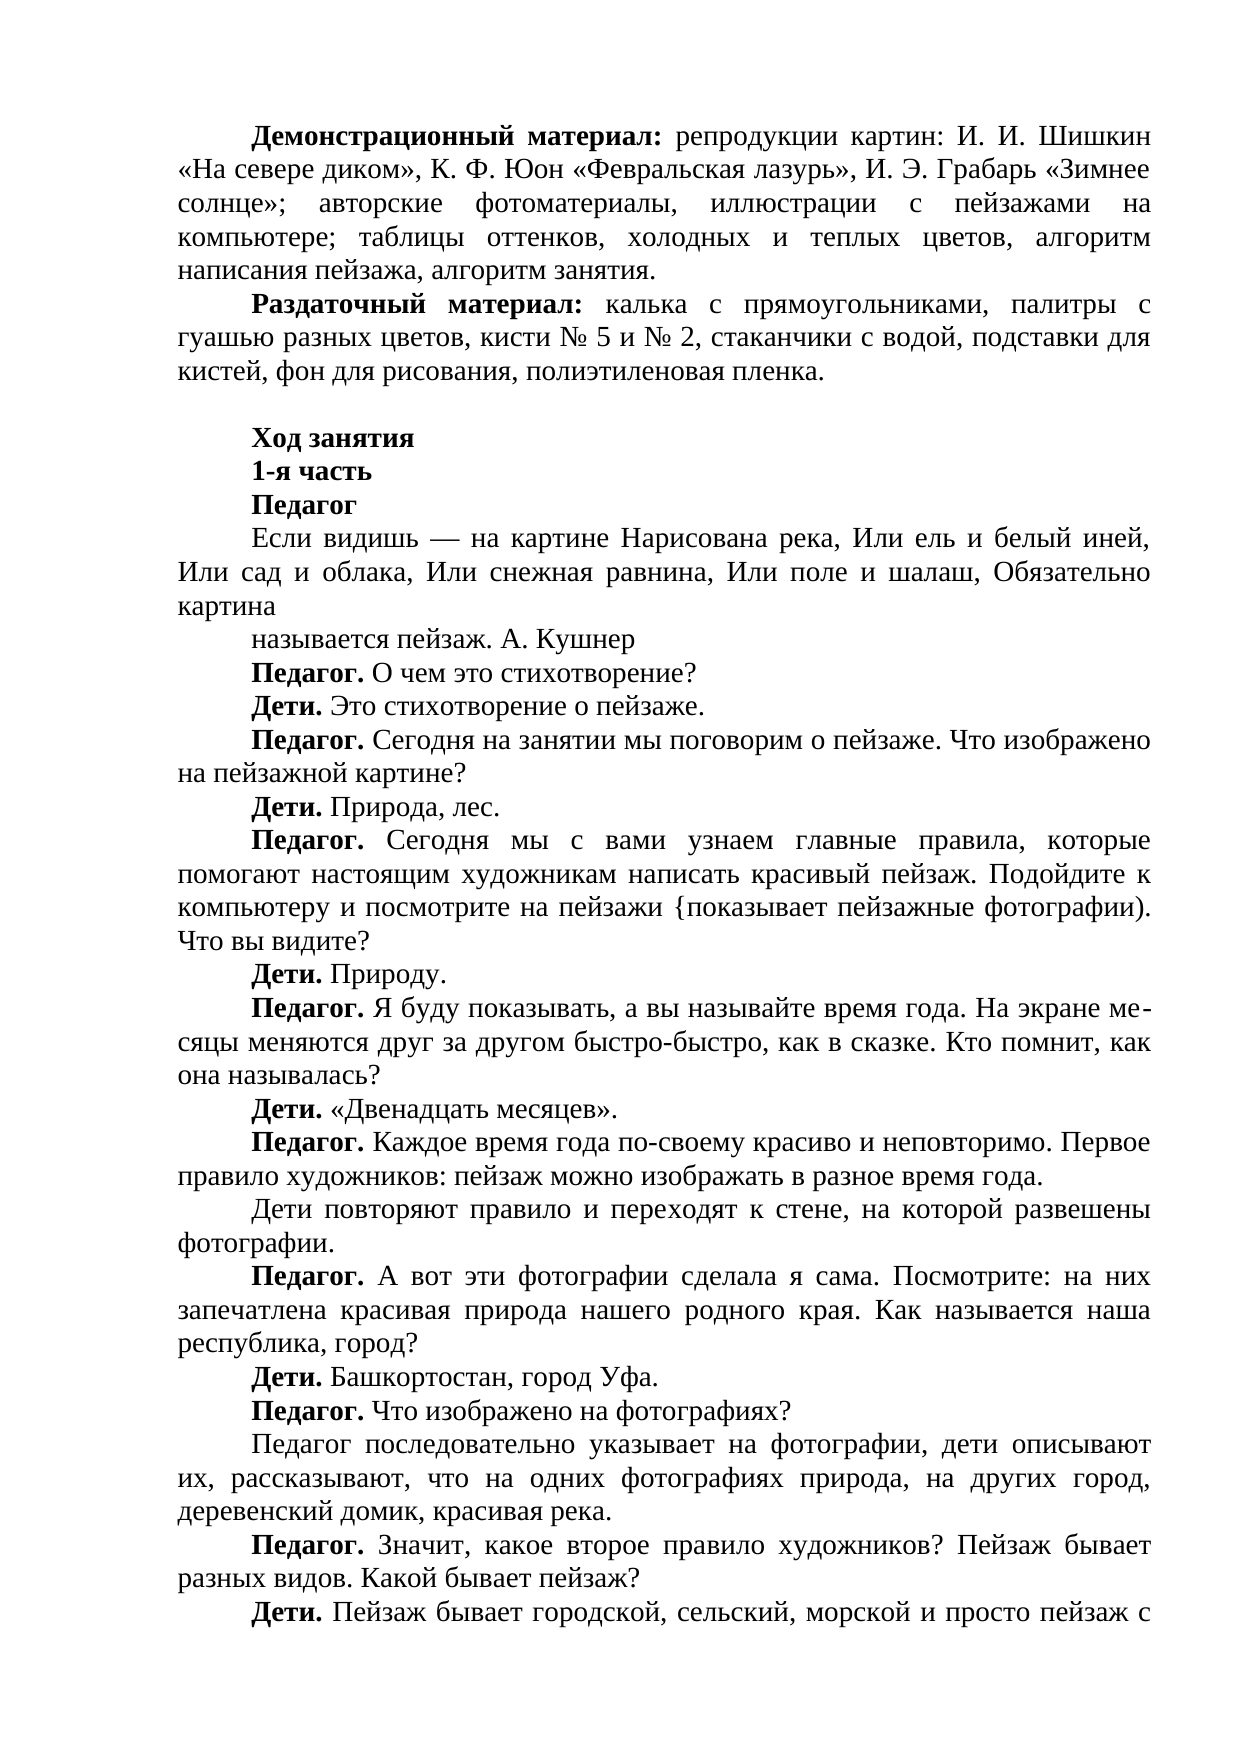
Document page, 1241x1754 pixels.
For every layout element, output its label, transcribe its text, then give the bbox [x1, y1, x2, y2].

text Если видишь — на картине Нарисована река, Или ель и белый иней, Или сад и облака, Или снежная равнина, Или поле и шалаш, Обязательно картина [177, 521, 1152, 621]
text Раздаточный материал: калька с прямоугольниками, палитры с гуашью разных цветов, кисти № 5 и № 2, стаканчики с водой, подставки для кистей, фон для рисования, полиэтиленовая пленка. [177, 286, 1152, 386]
text Ход занятия [177, 420, 1152, 453]
text Педагог. Сегодня мы с вами узнаем главные правила, которые помогают настоящим художникам написать красивый пейзаж. Подойдите к компьютеру и посмотрите на пейзажи {показывает пейзажные фотографии). Что вы видите? [177, 822, 1152, 957]
text Педагог последовательно указывает на фотографии, дети описывают их, рассказывают, что на одних фотографиях природа, на других город, деревенский домик, красивая река. [177, 1426, 1152, 1527]
text называется пейзаж. А. Кушнер [177, 621, 1152, 655]
text Демонстрационный материал: репродукции картин: И. И. Шишкин «На севере диком», К. Ф. Юон «Февральская лазурь», И. Э. Грабарь «Зимнее солнце»; авторские фотоматериалы, иллюстрации с пейзажами на компьютере; таблицы оттенков, холодных и теплых цветов, алгоритм написания пейзажа, алгоритм занятия. [177, 118, 1152, 286]
text Педагог. Каждое время года по-своему красиво и неповторимо. Первое правило художников: пейзаж можно изображать в разное время года. [177, 1124, 1152, 1191]
text Педагог. Что изображено на фотографиях? [177, 1393, 1152, 1426]
text 1-я часть [177, 453, 1152, 487]
text Дети повторяют правило и переходят к стене, на которой развешены фотографии. [177, 1191, 1152, 1258]
text Педагог. Я буду показывать, а вы называйте время года. На экране месяцы меняются друг за другом быстро-быстро, как в сказке. Кто помнит, как она называлась? [177, 990, 1152, 1091]
text Дети. Башкортостан, город Уфа. [177, 1359, 1152, 1393]
text Педагог [177, 487, 1152, 521]
text Дети. Природа, лес. [177, 789, 1152, 822]
text Педагог. О чем это стихотворение? [177, 655, 1152, 688]
text Педагог. Значит, какое второе правило художников? Пейзаж бывает разных видов. Какой бывает пейзаж? [177, 1527, 1152, 1594]
text Дети. «Двенадцать месяцев». [177, 1091, 1152, 1124]
text Дети. Это стихотворение о пейзаже. [177, 688, 1152, 722]
text Педагог. Сегодня на занятии мы поговорим о пейзаже. Что изображено на пейзажной картине? [177, 722, 1152, 789]
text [177, 1594, 1152, 1627]
text Дети. Природу. [177, 957, 1152, 990]
text Педагог. А вот эти фотографии сделала я сама. Посмотрите: на них запечатлена красивая природа нашего родного края. Как называется наша республика, город? [177, 1258, 1152, 1359]
